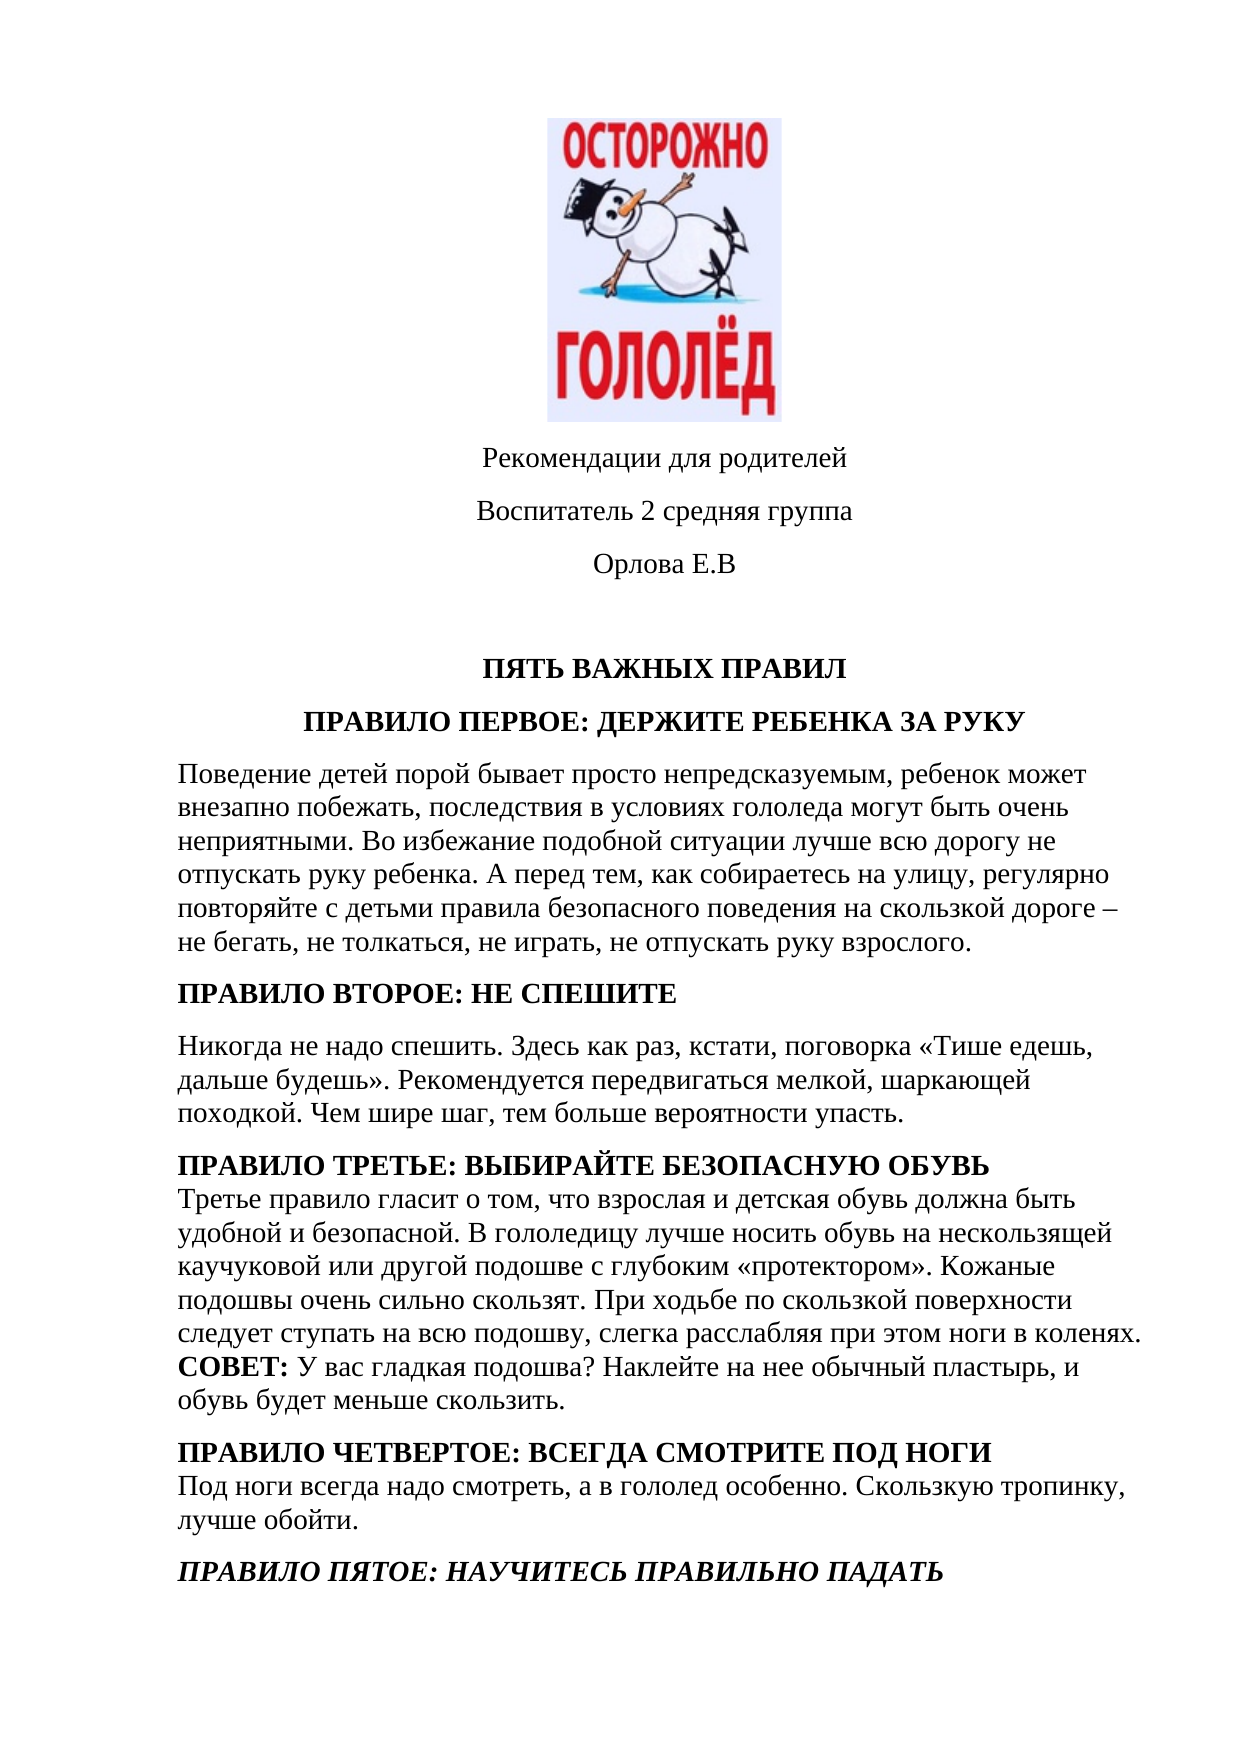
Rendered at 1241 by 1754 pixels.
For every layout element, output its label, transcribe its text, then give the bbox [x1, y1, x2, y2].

text ПРАВИЛО ПЯТОЕ: НАУЧИТЕСЬ ПРАВИЛЬНО ПАДАТЬ [177, 1554, 1152, 1588]
text Поведение детей порой бывает просто непредсказуемым, ребенок может внезапно побежать, последствия в условиях гололеда могут быть очень неприятными. Во избежание подобной ситуации лучше всю дорогу не отпускать руку ребенка. А перед тем, как собираетесь на улицу, регулярно повторяйте с детьми правила безопасного поведения на скользкой дороге – не бегать, не толкаться, не играть, не отпускать руку взрослого. [177, 756, 1152, 957]
text Рекомендации для родителей [177, 440, 1152, 474]
picture [547, 118, 782, 422]
text ПРАВИЛО ЧЕТВЕРТОЕ: ВСЕГДА СМОТРИТЕ ПОД НОГИ Под ноги всегда надо смотреть, а в гололед особенно. Скользкую тропинку, лучше обойти. [177, 1435, 1152, 1535]
text ПРАВИЛО ПЕРВОЕ: ДЕРЖИТЕ РЕБЕНКА ЗА РУКУ [177, 704, 1152, 737]
text ПЯТЬ ВАЖНЫХ ПРАВИЛ [177, 651, 1152, 685]
text ПРАВИЛО ТРЕТЬЕ: ВЫБИРАЙТЕ БЕЗОПАСНУЮ ОБУВЬ Третье правило гласит о том, что взрослая и детская обувь должна быть удобной и безопасной. В гололедицу лучше носить обувь на нескользящей каучуковой или другой подошве с глубоким «протектором». Кожаные подошвы очень сильно скользят. При ходьбе по скользкой поверхности следует ступать на всю подошву, слегка расслабляя при этом ноги в коленях. СОВЕТ: У вас гладкая подошва? Наклейте на нее обычный пластырь, и обувь будет меньше скользить. [177, 1148, 1152, 1416]
text Орлова Е.В [177, 546, 1152, 579]
text ПРАВИЛО ВТОРОЕ: НЕ СПЕШИТЕ [177, 976, 1152, 1009]
text Никогда не надо спешить. Здесь как раз, кстати, поговорка «Тише едешь, дальше будешь». Рекомендуется передвигаться мелкой, шаркающей походкой. Чем шире шаг, тем больше вероятности упасть. [177, 1028, 1152, 1129]
text Воспитатель 2 средняя группа [177, 493, 1152, 526]
